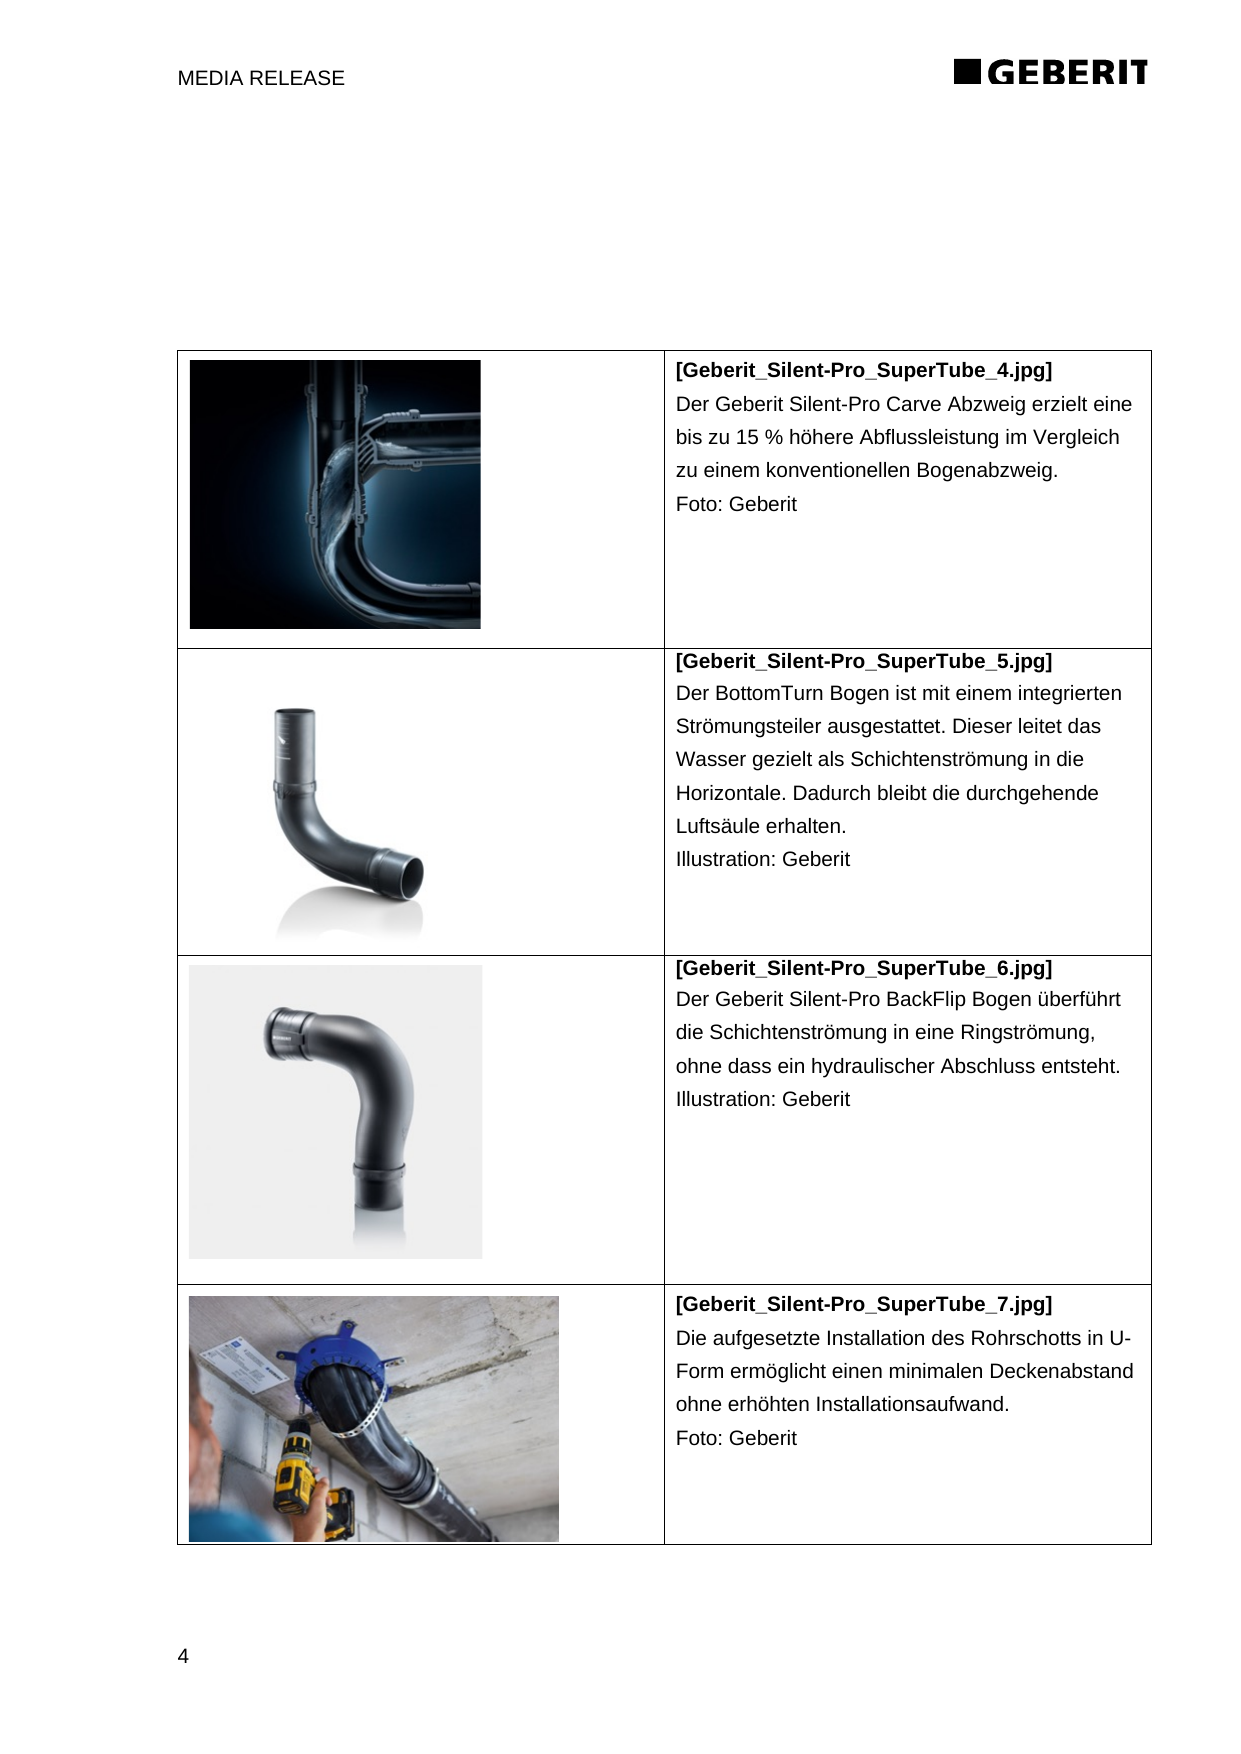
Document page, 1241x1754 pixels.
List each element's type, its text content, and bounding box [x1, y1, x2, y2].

table_cell [178, 649, 664, 955]
table_cell [Geberit_Silent-Pro_SuperTube_4.jpg] Der Geberit Silent-Pro Carve Abzweig erzielt eine bis zu 15 % höhere Abflussleistung im Vergleich zu einem konventionellen Bogenabzweig. Foto: Geberit [665, 351, 1151, 648]
table_cell [Geberit_Silent-Pro_SuperTube_6.jpg] Der Geberit Silent-Pro BackFlip Bogen überführt die Schichtenströmung in eine Ringströmung, ohne dass ein hydraulischer Abschluss entsteht. Illustration: Geberit [665, 956, 1151, 1284]
table_cell [Geberit_Silent-Pro_SuperTube_5.jpg] Der BottomTurn Bogen ist mit einem integrierten Strömungsteiler ausgestattet. Dieser leitet das Wasser gezielt als Schichtenströmung in die Horizontale. Dadurch bleibt die durchgehende Luftsäule erhalten. Illustration: Geberit [665, 649, 1151, 955]
table_cell [178, 1285, 664, 1544]
picture [187, 659, 482, 953]
picture [953, 58, 1148, 84]
table_cell [178, 956, 664, 1284]
picture [188, 1296, 559, 1542]
picture [189, 360, 481, 629]
table_cell [178, 351, 664, 648]
picture [188, 965, 483, 1259]
table_cell [Geberit_Silent-Pro_SuperTube_7.jpg] Die aufgesetzte Installation des Rohrschotts in U-Form ermöglicht einen minimalen Deckenabstand ohne erhöhten Installationsaufwand. Foto: Geberit [665, 1285, 1151, 1544]
